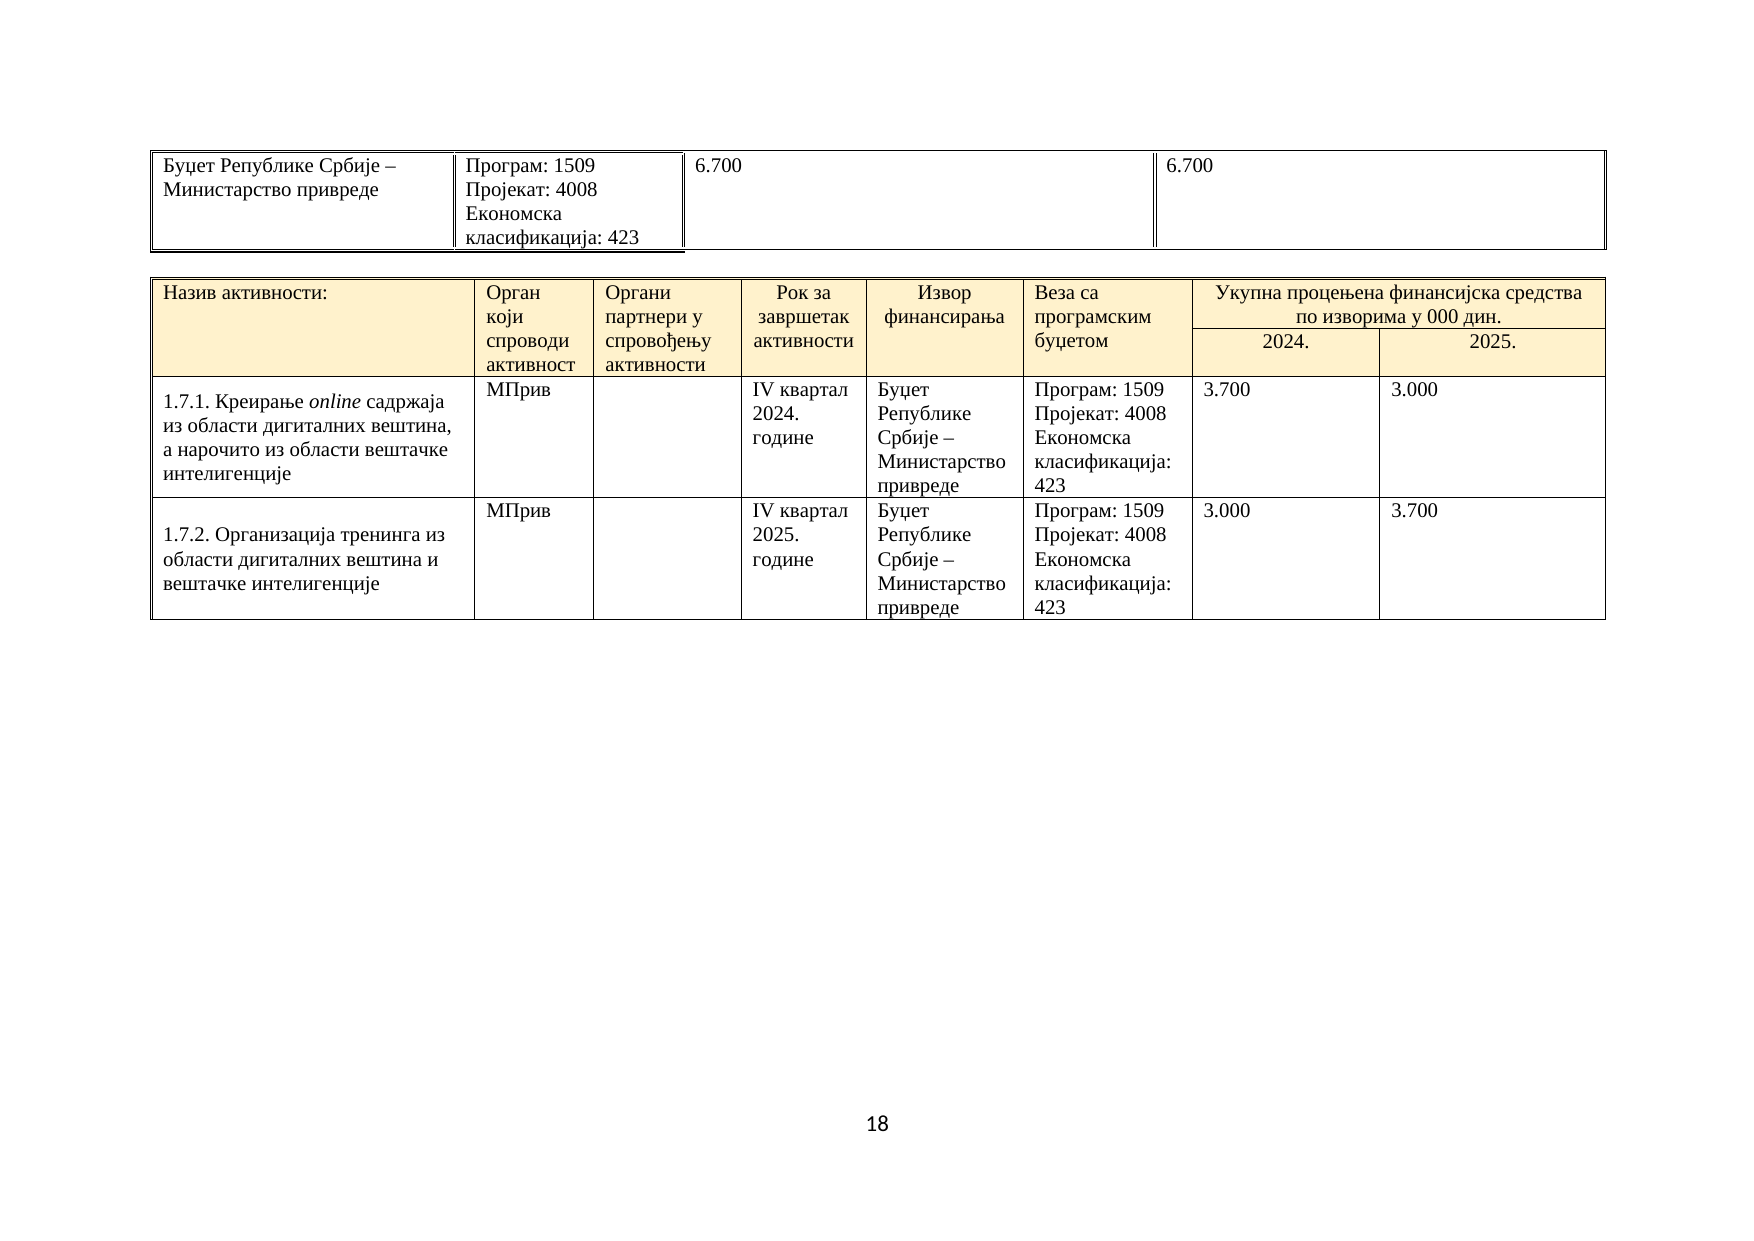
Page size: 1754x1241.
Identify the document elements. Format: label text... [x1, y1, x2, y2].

table_header Укупна процењена финансијска средства по изворима у 000 дин. [1193, 280, 1605, 328]
table_cell 6.700 [1155, 151, 1604, 249]
table_header Рок за завршетак активности [742, 280, 866, 376]
table_cell Буџет Републике Србије – Министарство привреде [867, 377, 1023, 497]
table_header Назив активности: [153, 280, 474, 376]
table_cell 6.700 [684, 151, 1155, 249]
table_cell 3.700 [1193, 377, 1379, 497]
table_cell Програм: 1509 Пројекат: 4008 Економска класификација: 423 [454, 151, 684, 249]
table_header Орган који спроводи активност [475, 280, 593, 376]
table_cell 3.700 [1380, 498, 1605, 619]
table_cell Програм: 1509 Пројекат: 4008 Економска класификација: 423 [1024, 377, 1192, 497]
table_cell IV квартал 2024. године [742, 377, 866, 497]
table_header Извор финансирања [867, 280, 1023, 376]
table_cell 2024. [1193, 329, 1379, 376]
table_header Oргани партнери у спровођењу активности [594, 280, 741, 376]
table_cell Буџет Републике Србије – Министарство привреде [867, 498, 1023, 619]
table_cell 1.7.2. Организација тренинга из области дигиталних вештина и вештачке интелигенције [153, 498, 474, 619]
table_cell [594, 498, 741, 619]
table_cell 2025. [1380, 329, 1605, 376]
table_cell [594, 377, 741, 497]
table_cell 3.000 [1193, 498, 1379, 619]
table_cell Буџет Републике Србије – Министарство привреде [153, 153, 454, 249]
table_cell МПрив [475, 498, 593, 619]
table_cell IV квартал 2025. године [742, 498, 866, 619]
table_cell МПрив [475, 377, 593, 497]
table_cell Програм: 1509 Пројекат: 4008 Економска класификација: 423 [1024, 498, 1192, 619]
table_header Веза са програмским буџетом [1024, 280, 1192, 376]
table_cell 3.000 [1380, 377, 1605, 497]
table_cell 1.7.1. Креирање online садржаја из области дигиталних вештина, а нарочито из области вештачке интелигенције [153, 377, 474, 497]
